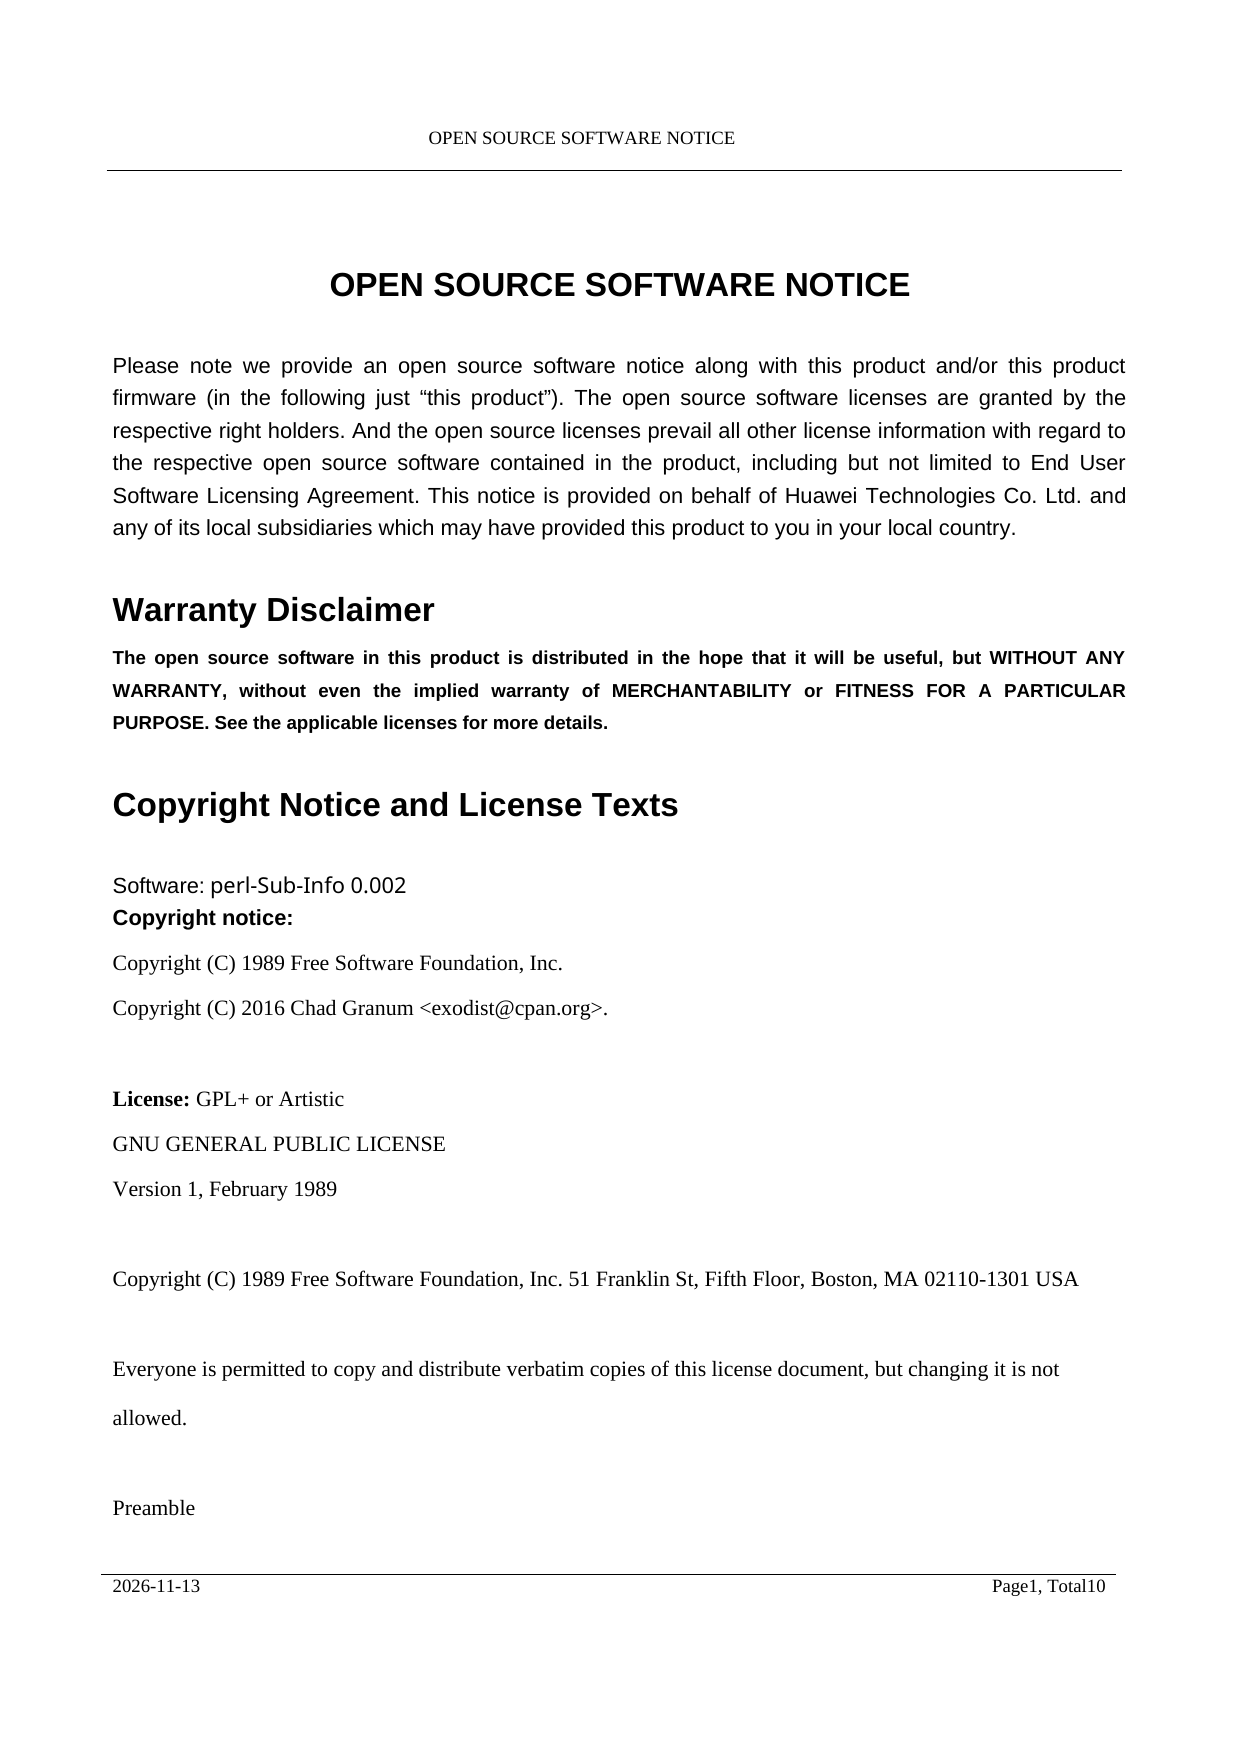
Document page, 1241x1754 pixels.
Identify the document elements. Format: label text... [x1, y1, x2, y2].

text License: GPL+ or Artistic [112, 1082, 1128, 1114]
text Copyright (C) 1989 Free Software Foundation, Inc. 51 Franklin St, Fifth Floor, Boston, MA 02110-1301 USA [112, 1262, 1128, 1295]
text Copyright Notice and License Texts [112, 771, 1128, 836]
text OPEN SOURCE SOFTWARE NOTICE [112, 251, 1128, 316]
text Software: perl-Sub-Info 0.002 [112, 869, 1128, 901]
text Warranty Disclaimer [112, 576, 1128, 641]
text Preamble [112, 1491, 1128, 1524]
text Everyone is permitted to copy and distribute verbatim copies of this license document, but changing it is not allowed. [112, 1352, 1128, 1434]
text Copyright (C) 2016 Chad Granum <exodist@cpan.org>. [112, 992, 1128, 1024]
text Copyright notice: [112, 901, 1128, 934]
text Copyright (C) 1989 Free Software Foundation, Inc. [112, 947, 1128, 979]
text The open source software in this product is distributed in the hope that it will be useful, but WITHOUT ANY WARRANTY, without even the implied warranty of MERCHANTABILITY or FITNESS FOR A PARTICULAR PURPOSE. See the applicable licenses for more details. [112, 641, 1128, 739]
text Version 1, February 1989 [112, 1172, 1128, 1204]
text GNU GENERAL PUBLIC LICENSE [112, 1127, 1128, 1159]
text Please note we provide an open source software notice along with this product and/or this product firmware (in the following just “this product”). The open source software licenses are granted by the respective right holders. And the open source licenses prevail all other license information with regard to the respective open source software contained in the product, including but not limited to End User Software Licensing Agreement. This notice is provided on behalf of Huawei Technologies Co. Ltd. and any of its local subsidiaries which may have provided this product to you in your local country. [112, 349, 1128, 544]
